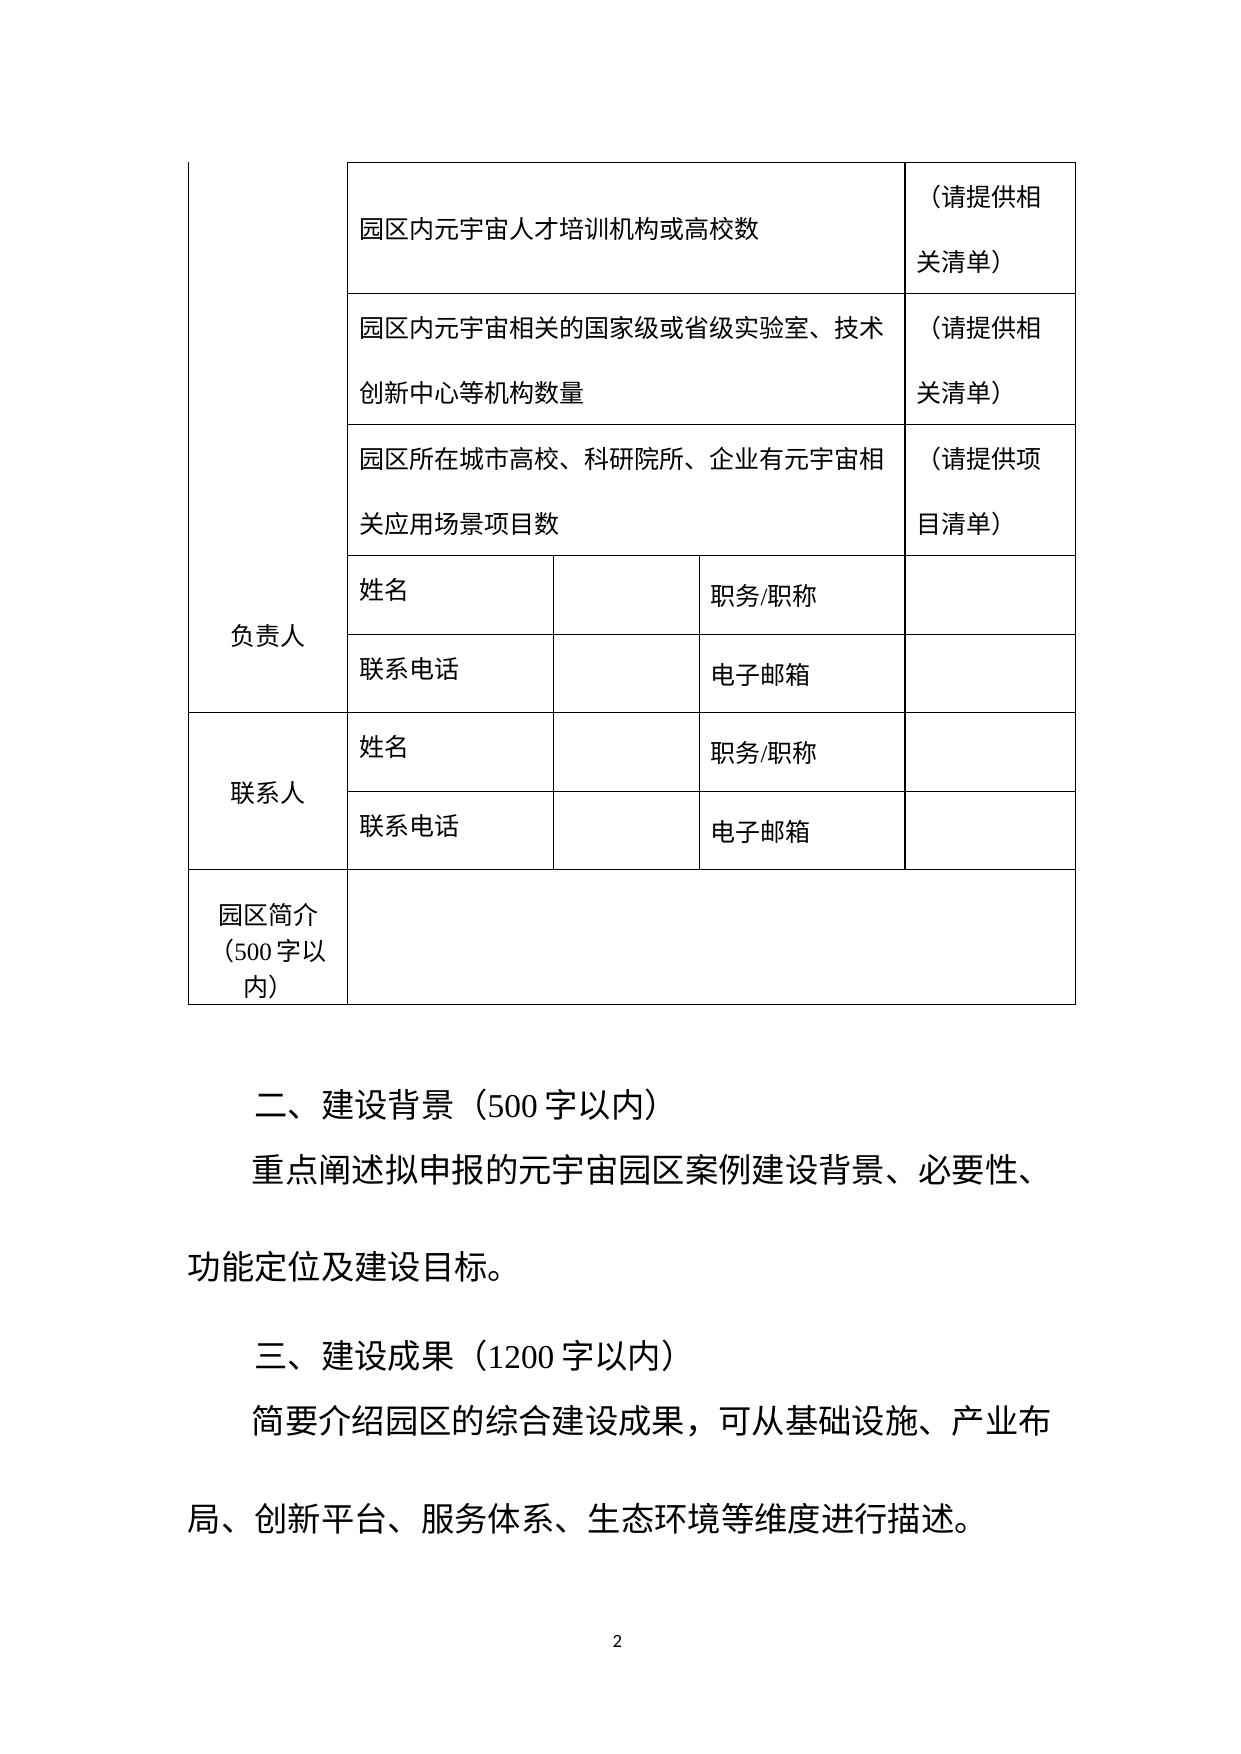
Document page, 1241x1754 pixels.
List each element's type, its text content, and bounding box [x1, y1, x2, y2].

table_cell 职务/职称 [700, 556, 904, 634]
table_cell [906, 713, 1075, 791]
text 简要介绍园区的综合建设成果，可从基础设施、产业布局、创新平台、服务体系、生态环境等维度进行描述。 [187, 1387, 1053, 1549]
table_cell 电子邮箱 [700, 792, 904, 869]
table_cell 园区内元宇宙人才培训机构或高校数 [348, 163, 904, 293]
table_cell （请提供相关清单） [906, 294, 1075, 424]
table_cell 电子邮箱 [700, 635, 904, 712]
list 建设成果（1200字以内） [187, 1322, 1053, 1387]
table_cell [906, 556, 1075, 634]
table_cell [906, 635, 1075, 712]
table_cell 联系电话 [348, 635, 553, 712]
table_cell 姓名 [348, 556, 553, 634]
table_cell 负责人 [189, 555, 347, 712]
table_cell [554, 556, 699, 634]
table_cell 职务/职称 [700, 713, 904, 791]
table_cell [348, 870, 1075, 1004]
table_cell 园区内元宇宙相关的国家级或省级实验室、技术创新中心等机构数量 [348, 294, 904, 424]
table_cell 姓名 [348, 713, 553, 791]
table_cell [554, 792, 699, 869]
table_cell 联系人 [189, 713, 347, 869]
table_cell （请提供项目清单） [906, 425, 1075, 555]
table_cell [554, 713, 699, 791]
table_cell [554, 635, 699, 712]
table_cell （请提供相关清单） [906, 163, 1075, 293]
table_cell 园区简介（500字以内） [189, 870, 347, 1004]
table_cell [906, 792, 1075, 869]
text 重点阐述拟申报的元宇宙园区案例建设背景、必要性、功能定位及建设目标。 [187, 1135, 1053, 1298]
text 二、建设背景（500字以内） [187, 1070, 1053, 1135]
table_cell 联系电话 [348, 792, 553, 869]
table_cell 园区所在城市高校、科研院所、企业有元宇宙相关应用场景项目数 [348, 425, 904, 555]
